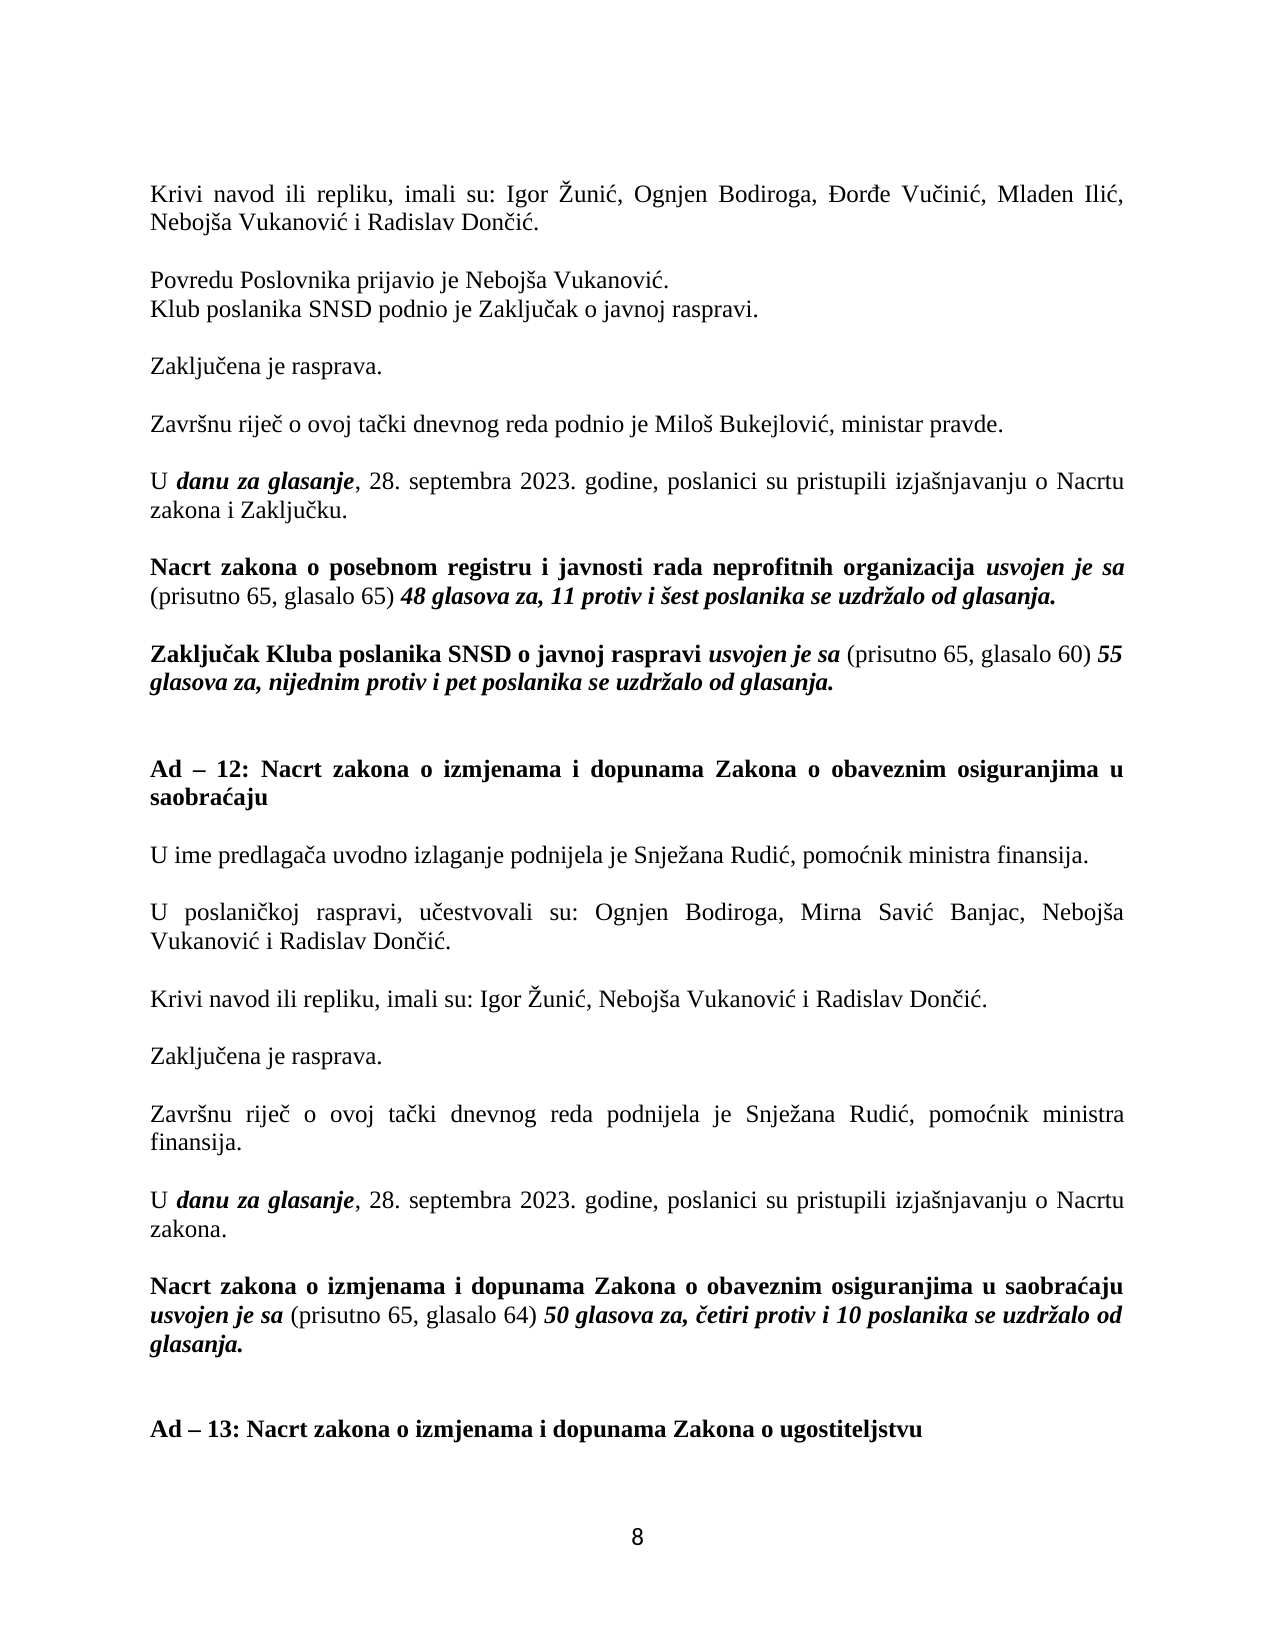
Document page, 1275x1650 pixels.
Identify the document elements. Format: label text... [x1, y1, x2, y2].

text Nacrt zakona o izmjenama i dopunama Zakona o obaveznim osiguranjima u saobraćaju usvojen je sa (prisutno 65, glasalo 64) 50 glasova za, četiri protiv i 10 poslanika se uzdržalo od glasanja. [150, 1271, 1125, 1357]
text Zaključak Kluba poslanika SNSD o javnoj raspravi usvojen je sa (prisutno 65, glasalo 60) 55 glasova za, nijednim protiv i pet poslanika se uzdržalo od glasanja. [150, 639, 1125, 696]
text Nacrt zakona o posebnom registru i javnosti rada neprofitnih organizacija usvojen je sa (prisutno 65, glasalo 65) 48 glasova za, 11 protiv i šest poslanika se uzdržalo od glasanja. [150, 552, 1125, 610]
text U danu za glasanje, 28. septembra 2023. godine, poslanici su pristupili izjašnjavanju o Nacrtu zakona. [150, 1185, 1125, 1242]
text Završnu riječ o ovoj tački dnevnog reda podnijela je Snježana Rudić, pomoćnik ministra finansija. [150, 1099, 1125, 1156]
text Klub poslanika SNSD podnio je Zaključak o javnoj raspravi. [150, 294, 1125, 322]
text Završnu riječ o ovoj tački dnevnog reda podnio je Miloš Bukejlović, ministar pravde. [150, 409, 1125, 437]
text Krivi navod ili repliku, imali su: Igor Žunić, Ognjen Bodiroga, Đorđe Vučinić, Mladen Ilić, Nebojša Vukanović i Radislav Dončić. [150, 179, 1125, 236]
text U ime predlagača uvodno izlaganje podnijela je Snježana Rudić, pomoćnik ministra finansija. [150, 840, 1125, 869]
text Ad – 12: Nacrt zakona o izmjenama i dopunama Zakona o obaveznim osiguranjima u saobraćaju [150, 754, 1125, 811]
text U danu za glasanje, 28. septembra 2023. godine, poslanici su pristupili izjašnjavanju o Nacrtu zakona i Zaključku. [150, 466, 1125, 524]
text Zaključena je rasprava. [150, 1041, 1125, 1070]
text Povredu Poslovnika prijavio je Nebojša Vukanović. [150, 265, 1125, 294]
text U poslaničkoj raspravi, učestvovali su: Ognjen Bodiroga, Mirna Savić Banjac, Nebojša Vukanović i Radislav Dončić. [150, 897, 1125, 955]
text Ad – 13: Nacrt zakona o izmjenama i dopunama Zakona o ugostiteljstvu [150, 1414, 1125, 1443]
text Zaključena je rasprava. [150, 351, 1125, 380]
text Krivi navod ili repliku, imali su: Igor Žunić, Nebojša Vukanović i Radislav Dončić. [150, 984, 1125, 1012]
